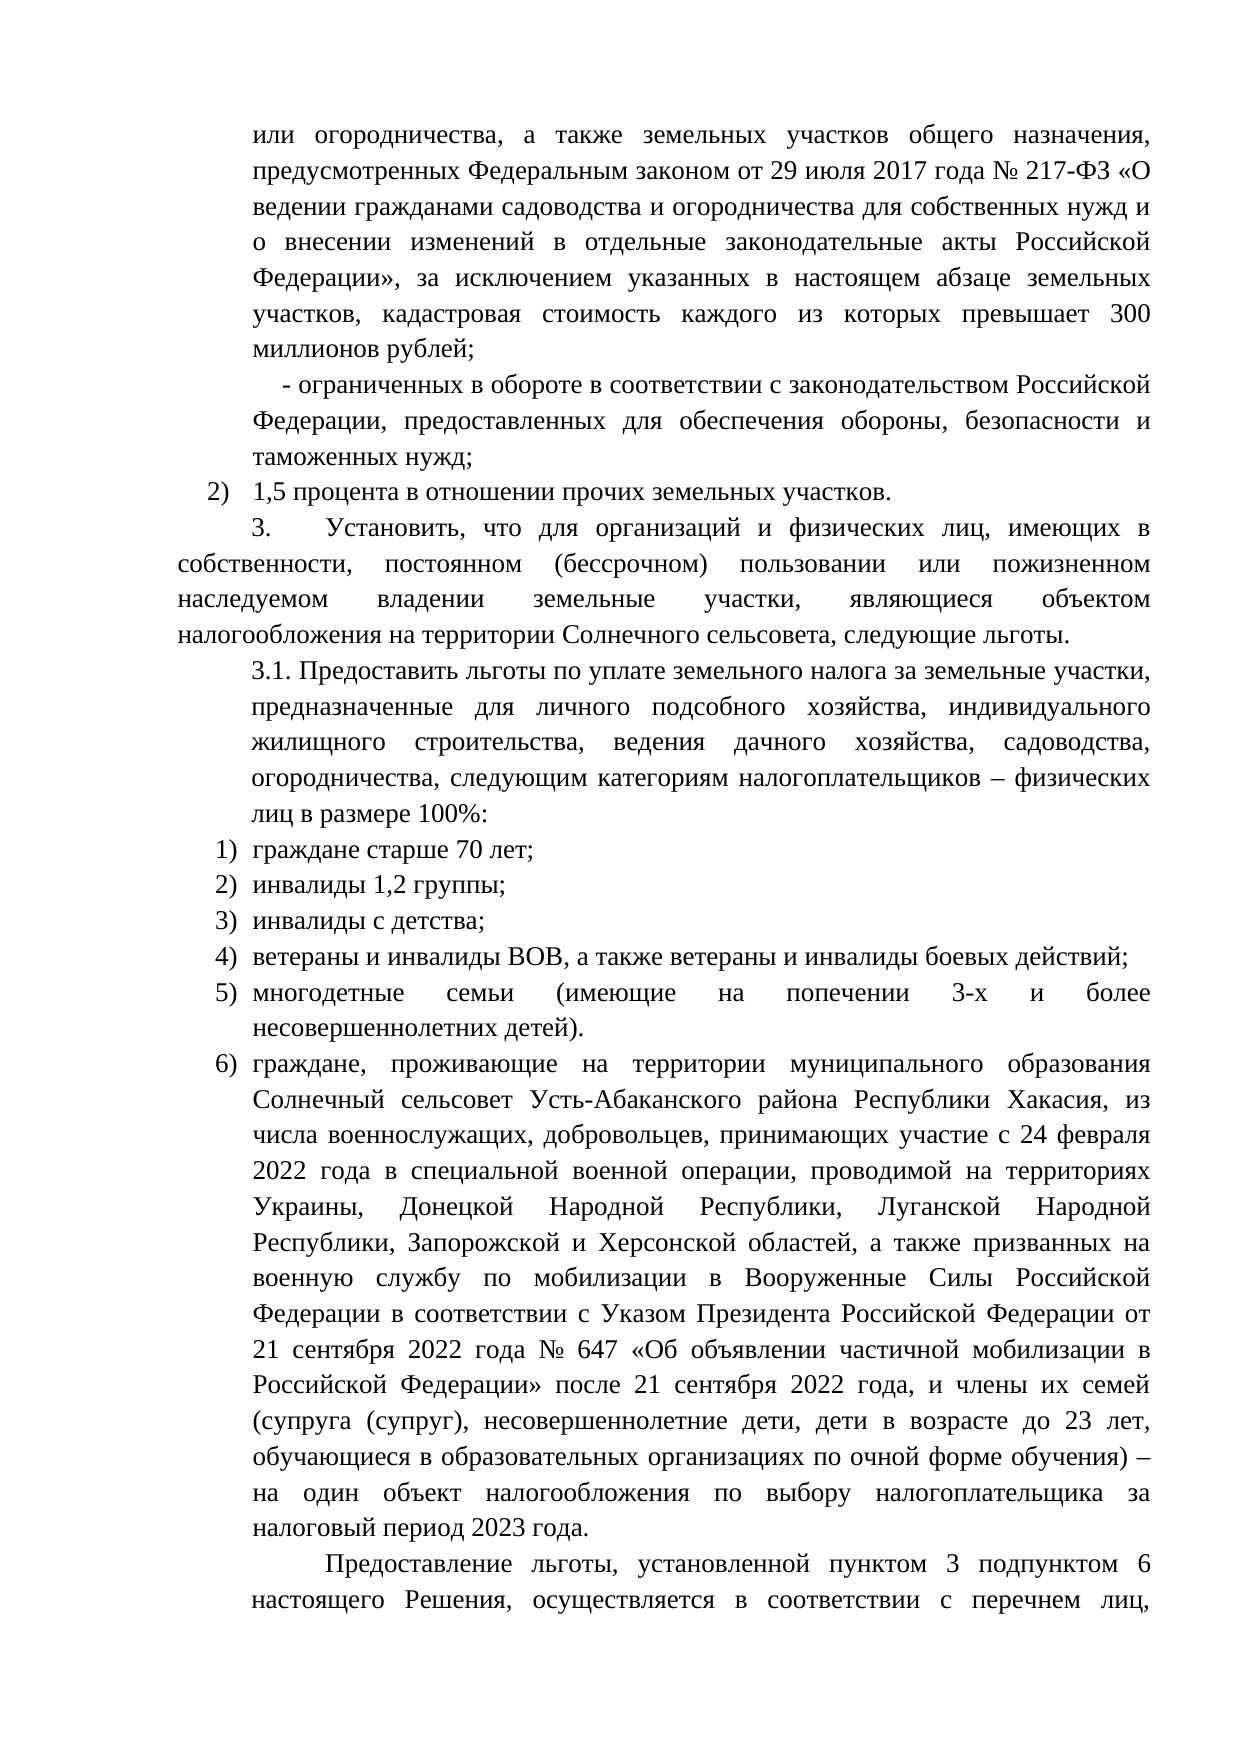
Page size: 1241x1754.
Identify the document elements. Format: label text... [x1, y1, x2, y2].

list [251, 1547, 1152, 1614]
list многодетные семьи (имеющие на попечении 3-х и более несовершеннолетних детей). [215, 976, 1152, 1042]
list граждане старше 70 лет; [215, 833, 1152, 864]
list 1,5 процента в отношении прочих земельных участков. [177, 475, 1152, 507]
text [252, 118, 1152, 364]
list 3.1. Предоставить льготы по уплате земельного налога за земельные участки, предназначенные для личного подсобного хозяйства, индивидуального жилищного строительства, ведения дачного хозяйства, садоводства, огородничества, следующим категориям налогоплательщиков – физических лиц в размере 100%: [251, 654, 1152, 828]
text - ограниченных в обороте в соответствии с законодательством Российской Федерации, предоставленных для обеспечения обороны, безопасности и таможенных нужд; [252, 368, 1152, 471]
list граждане, проживающие на территории муниципального образования Солнечный сельсовет Усть-Абаканского района Республики Хакасия, из числа военнослужащих, добровольцев, принимающих участие с 24 февраля 2022 года в специальной военной операции, проводимой на территориях Украины, Донецкой Народной Республики, Луганской Народной Республики, Запорожской и Херсонской областей, а также призванных на военную службу по мобилизации в Вооруженные Силы Российской Федерации в соответствии с Указом Президента Российской Федерации от 21 сентября 2022 года № 647 «Об объявлении частичной мобилизации в Российской Федерации» после 21 сентября 2022 года, и члены их семей (супруга (супруг), несовершеннолетние дети, дети в возрасте до 23 лет, обучающиеся в образовательных организациях по очной форме обучения) – на один объект налогообложения по выбору налогоплательщика за налоговый период 2023 года. [215, 1047, 1152, 1543]
list инвалиды с детства; [215, 904, 1152, 935]
list Установить, что для организаций и физических лиц, имеющих в собственности, постоянном (бессрочном) пользовании или пожизненном наследуемом владении земельные участки, являющиеся объектом налогообложения на территории Солнечного сельсовета, следующие льготы. [177, 511, 1152, 649]
list инвалиды 1,2 группы; [215, 868, 1152, 899]
list ветераны и инвалиды ВОВ, а также ветераны и инвалиды боевых действий; [215, 940, 1152, 971]
